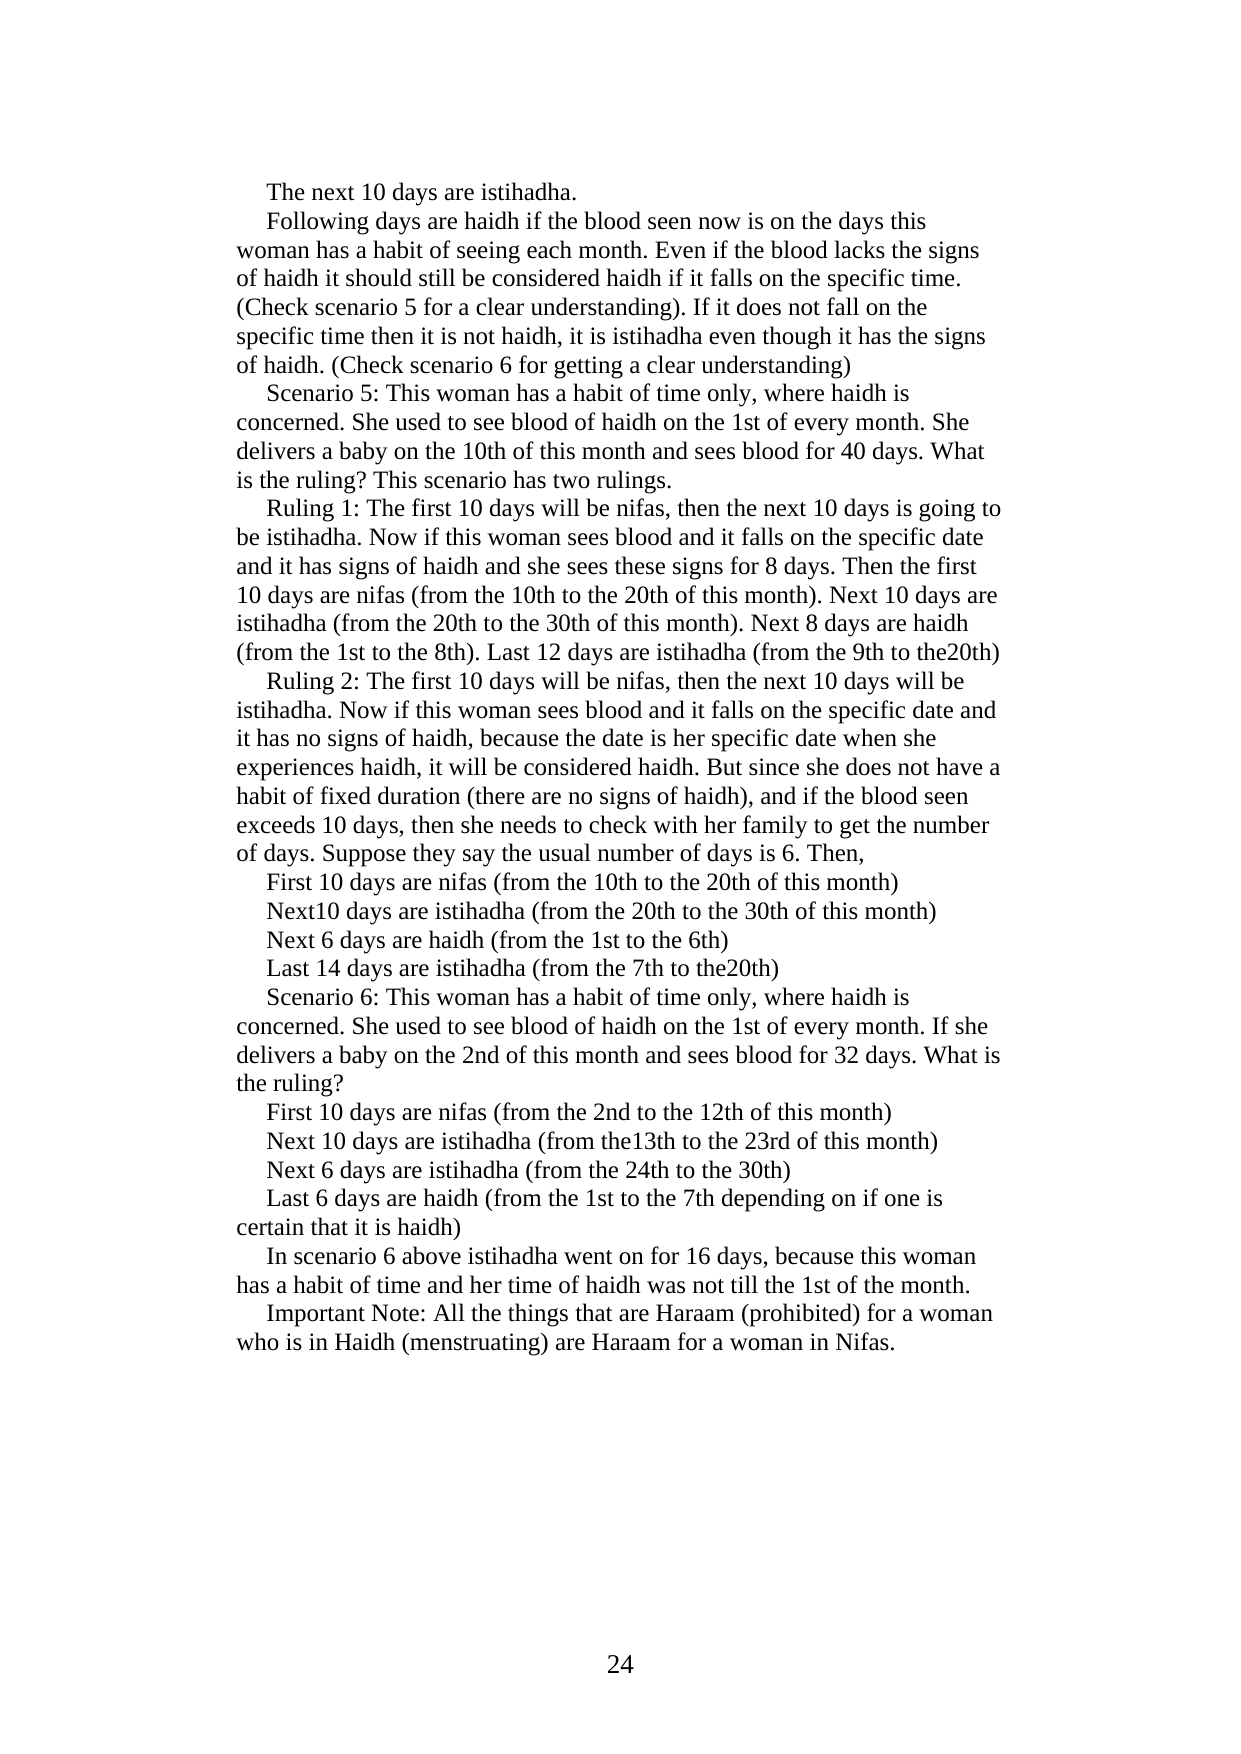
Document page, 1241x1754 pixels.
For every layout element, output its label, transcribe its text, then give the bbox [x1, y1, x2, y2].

text Ruling 2: The first 10 days will be nifas, then the next 10 days will be istihadha. Now if this woman sees blood and it falls on the specific date and it has no signs of haidh, because the date is her specific date when she experiences haidh, it will be considered haidh. But since she does not have a habit of fixed duration (there are no signs of haidh), and if the blood seen exceeds 10 days, then she needs to check with her family to get the number of days. Suppose they say the usual number of days is 6. Then, [236, 666, 1004, 867]
text Last 14 days are istihadha (from the 7th to the20th) [236, 953, 1004, 982]
text Last 6 days are haidh (from the 1st to the 7th depending on if one is certain that it is haidh) [236, 1183, 1004, 1241]
text Important Note: All the things that are Haraam (prohibited) for a woman who is in Haidh (menstruating) are Haraam for a woman in Nifas. [236, 1298, 1004, 1356]
text Next 6 days are haidh (from the 1st to the 6th) [236, 925, 1004, 953]
text Next10 days are istihadha (from the 20th to the 30th of this month) [236, 896, 1004, 925]
text First 10 days are nifas (from the 10th to the 20th of this month) [236, 867, 1004, 896]
text Following days are haidh if the blood seen now is on the days this woman has a habit of seeing each month. Even if the blood lacks the signs of haidh it should still be considered haidh if it falls on the specific time. (Check scenario 5 for a clear understanding). If it does not fall on the specific time then it is not haidh, it is istihadha even though it has the signs of haidh. (Check scenario 6 for getting a clear understanding) [236, 206, 1004, 378]
text Next 6 days are istihadha (from the 24th to the 30th) [236, 1155, 1004, 1183]
text Next 10 days are istihadha (from the13th to the 23rd of this month) [236, 1126, 1004, 1155]
text In scenario 6 above istihadha went on for 16 days, because this woman has a habit of time and her time of haidh was not till the 1st of the month. [236, 1241, 1004, 1298]
text Scenario 5: This woman has a habit of time only, where haidh is concerned. She used to see blood of haidh on the 1st of every month. She delivers a baby on the 10th of this month and sees blood for 40 days. What is the ruling? This scenario has two rulings. [236, 378, 1004, 493]
text The next 10 days are istihadha. [236, 177, 1004, 206]
text Ruling 1: The first 10 days will be nifas, then the next 10 days is going to be istihadha. Now if this woman sees blood and it falls on the specific date and it has signs of haidh and she sees these signs for 8 days. Then the first 10 days are nifas (from the 10th to the 20th of this month). Next 10 days are istihadha (from the 20th to the 30th of this month). Next 8 days are haidh (from the 1st to the 8th). Last 12 days are istihadha (from the 9th to the20th) [236, 493, 1004, 666]
text Scenario 6: This woman has a habit of time only, where haidh is concerned. She used to see blood of haidh on the 1st of every month. If she delivers a baby on the 2nd of this month and sees blood for 32 days. What is the ruling? [236, 982, 1004, 1097]
text First 10 days are nifas (from the 2nd to the 12th of this month) [236, 1097, 1004, 1126]
